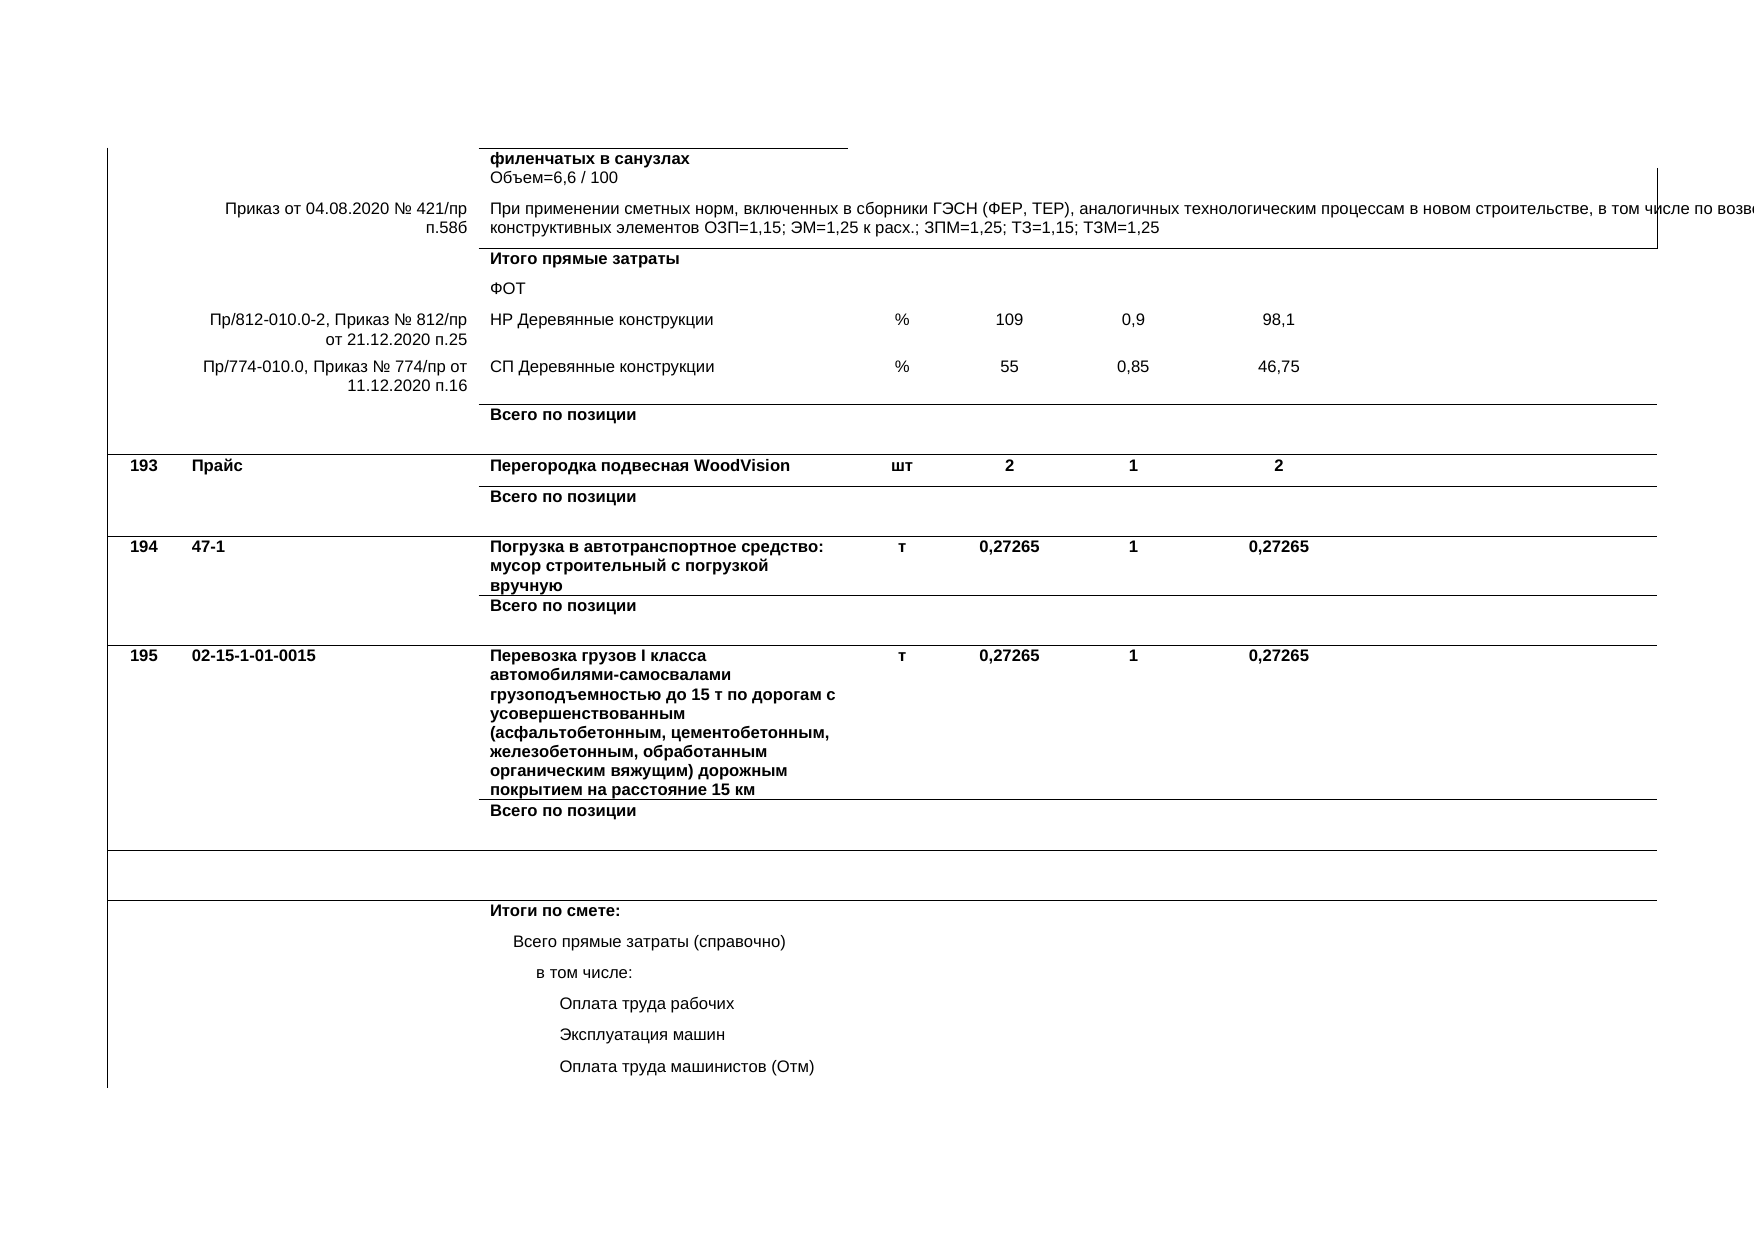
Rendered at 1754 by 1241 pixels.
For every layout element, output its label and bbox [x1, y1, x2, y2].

table_cell [103, 148, 107, 1088]
table_cell [108, 148, 1658, 1088]
